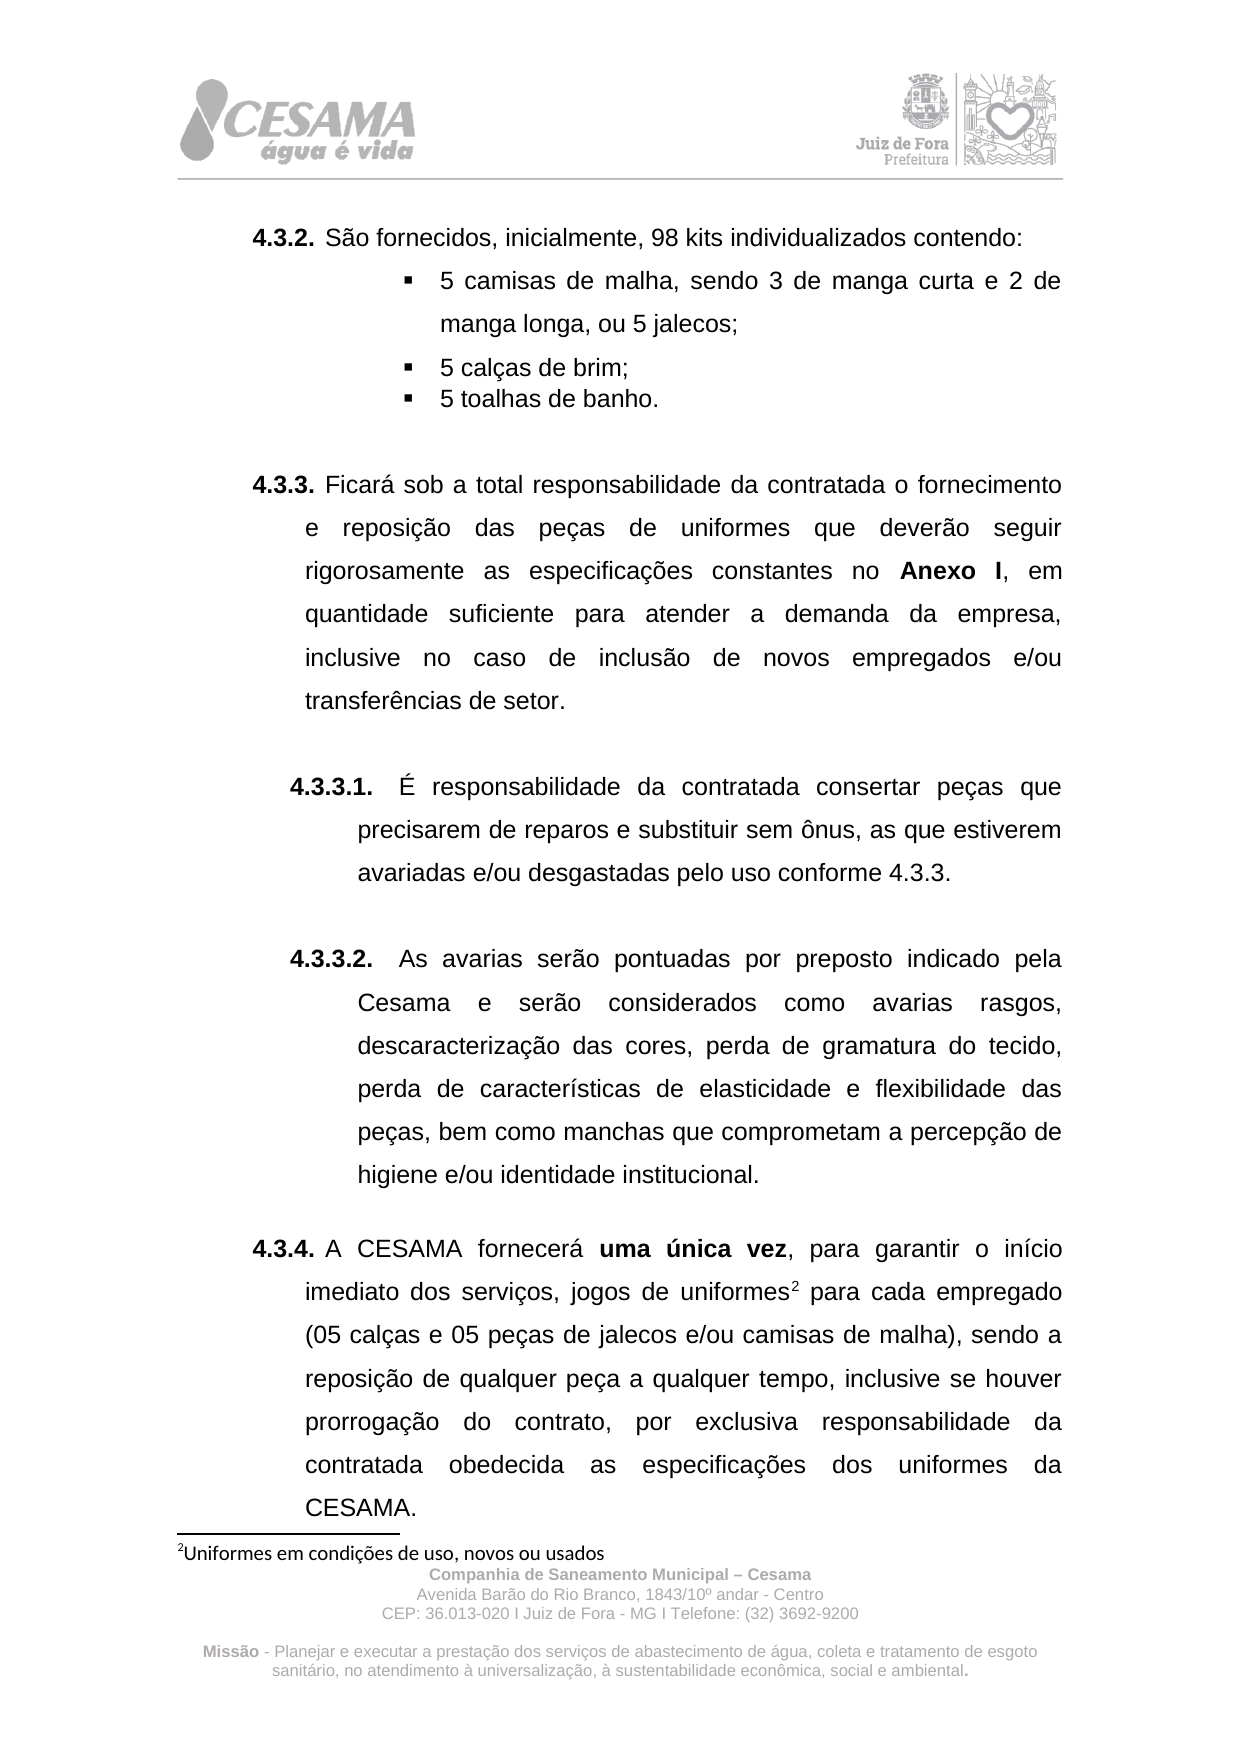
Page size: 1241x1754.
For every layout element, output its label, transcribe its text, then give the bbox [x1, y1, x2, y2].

list A CESAMA fornecerá uma única vez, para garantir o início imediato dos serviços, jogos de uniformes para cada empregado (05 calças e 05 peças de jalecos e/ou camisas de malha), sendo a reposição de qualquer peça a qualquer tempo, inclusive se houver prorrogação do contrato, por exclusiva responsabilidade da contratada obedecida as especificações dos uniformes da CESAMA. [252, 1234, 1063, 1522]
list 5 calças de brim; [402, 353, 1063, 381]
list São fornecidos, inicialmente, 98 kits individualizados contendo: [252, 223, 1063, 252]
list É responsabilidade da contratada consertar peças que precisarem de reparos e substituir sem ônus, as que estiverem avariadas e/ou desgastadas pelo uso conforme 4.3.3. [290, 772, 1063, 887]
list Ficará sob a total responsabilidade da contratada o fornecimento e reposição das peças de uniformes que deverão seguir rigorosamente as especificações constantes no Anexo I, em quantidade suficiente para atender a demanda da empresa, inclusive no caso de inclusão de novos empregados e/ou transferências de setor. [252, 470, 1063, 714]
list As avarias serão pontuadas por preposto indicado pela Cesama e serão considerados como avarias rasgos, descaracterização das cores, perda de gramatura do tecido, perda de características de elasticidade e flexibilidade das peças, bem como manchas que comprometam a percepção de higiene e/ou identidade institucional. [290, 944, 1063, 1189]
list 5 camisas de malha, sendo 3 de manga curta e 2 de manga longa, ou 5 jalecos; [402, 266, 1063, 338]
list 5 toalhas de banho. [402, 384, 1063, 413]
picture [177, 73, 1064, 180]
